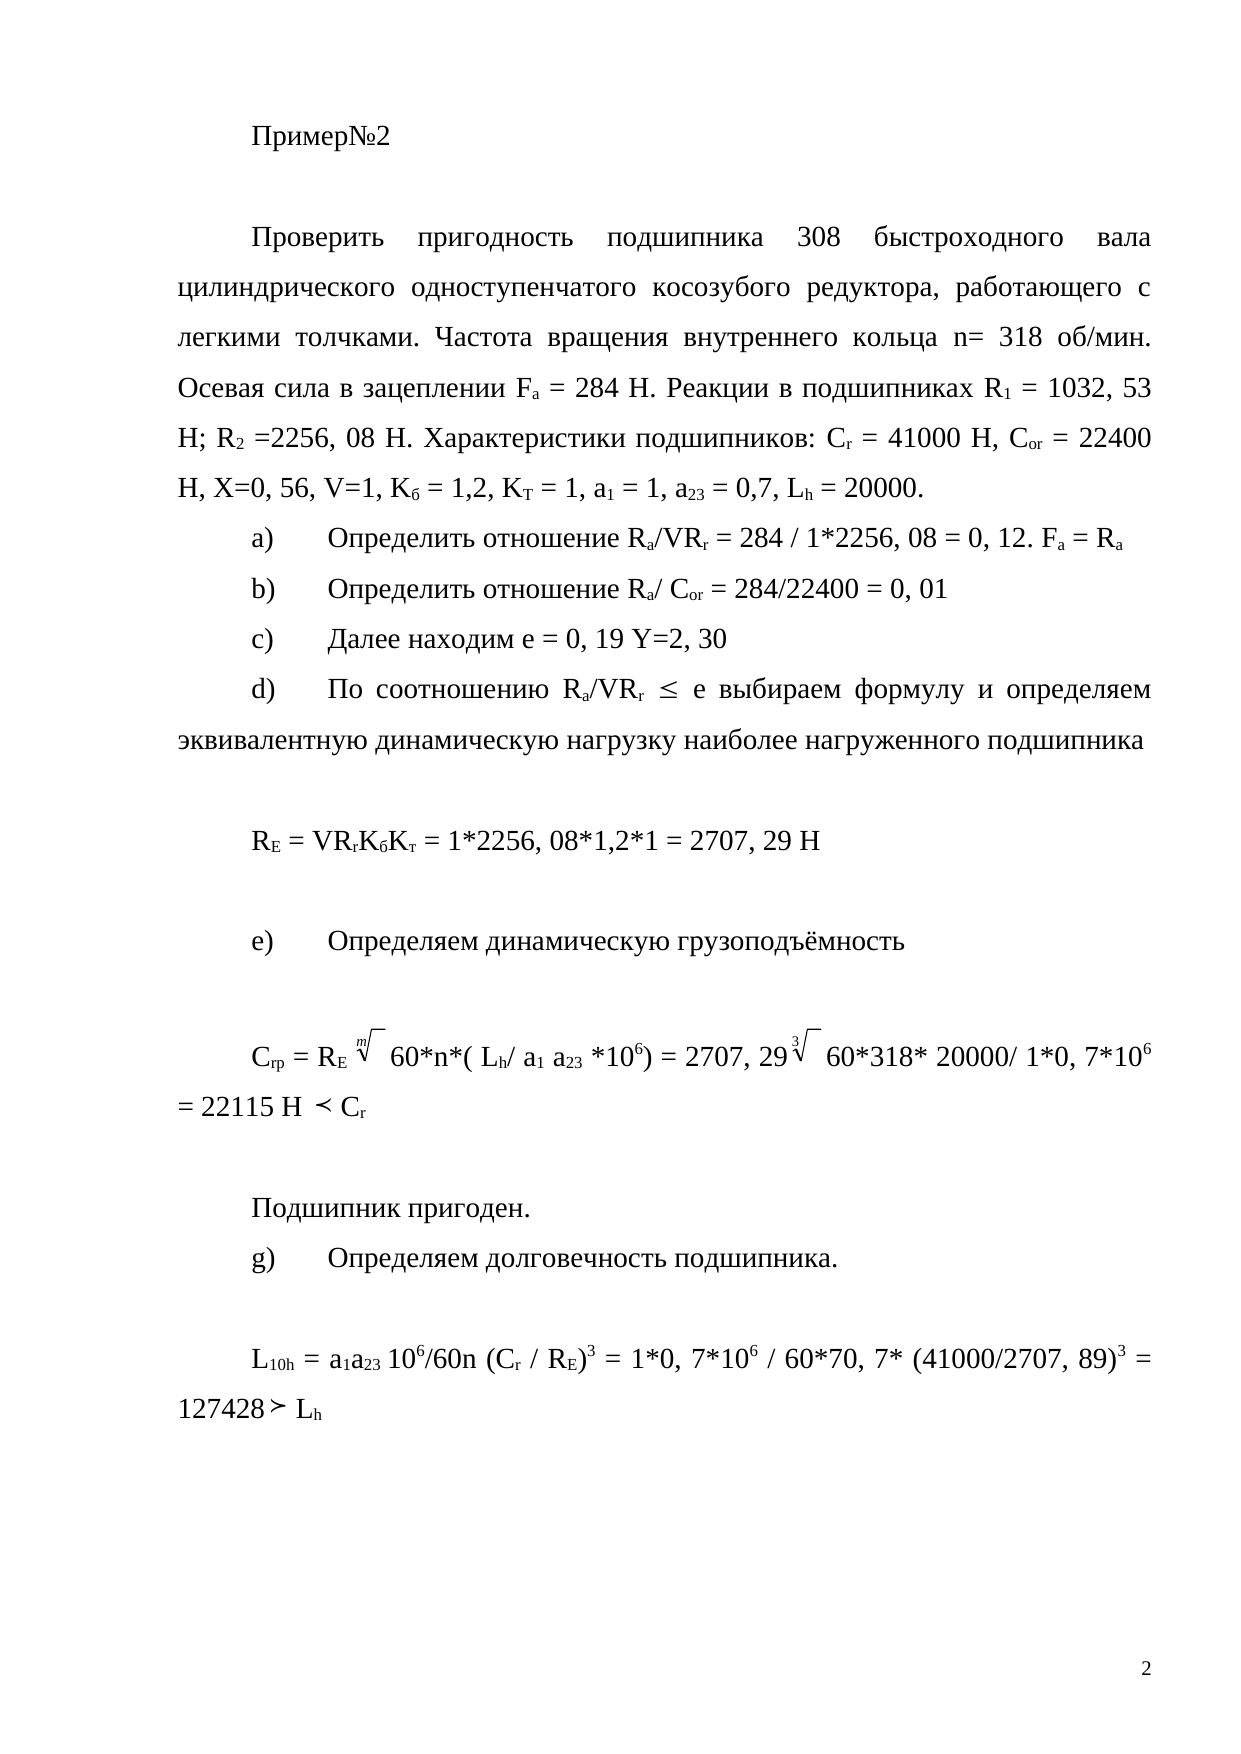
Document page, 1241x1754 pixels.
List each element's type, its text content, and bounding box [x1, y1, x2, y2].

text RE = VRrKбKт = 1*2256, 08*1,2*1 = 2707, 29 Н [177, 823, 1152, 856]
list По соотношению Ra/VRr e выбираем формулу и определяем эквивалентную динамическую нагрузку наиболее нагруженного подшипника [177, 672, 1152, 756]
list Далее находим e = 0, 19 Y=2, 30 [177, 621, 1152, 655]
text Пример№2 [177, 118, 1152, 152]
list Определить отношение Ra/VRr = 284 / 1*2256, 08 = 0, 12. Fа = Rа [177, 521, 1152, 554]
text L10h = а1а23 106/60n (Cr / RE)3 = 1*0, 7*106 / 60*70, 7* (41000/2707, 89)3 = 127428 Lh [177, 1341, 1152, 1424]
list Определяем долговечность подшипника. [177, 1240, 1152, 1274]
text Проверить пригодность подшипника 308 быстроходного вала цилиндрического одноступенчатого косозубого редуктора, работающего с легкими толчками. Частота вращения внутреннего кольца n= 318 об/мин. Осевая сила в зацеплении Fа = 284 Н. Реакции в подшипниках R1 = 1032, 53 Н; R2 =2256, 08 Н. Характеристики подшипников: Cr = 41000 H, Cor = 22400 H, X=0, 56, V=1, Kб = 1,2, KT = 1, a1 = 1, a23 = 0,7, Lh = 20000. [177, 219, 1152, 504]
text Crp = RE 60*n*( Lh/ a1 a23 *106) = 2707, 2960*318* 20000/ 1*0, 7*106 = 22115 Н Cr [177, 1024, 1152, 1123]
text Подшипник пригоден. [177, 1190, 1152, 1223]
list Определяем динамическую грузоподъёмность [177, 923, 1152, 957]
list Определить отношение Ra/ Cor = 284/22400 = 0, 01 [177, 571, 1152, 604]
